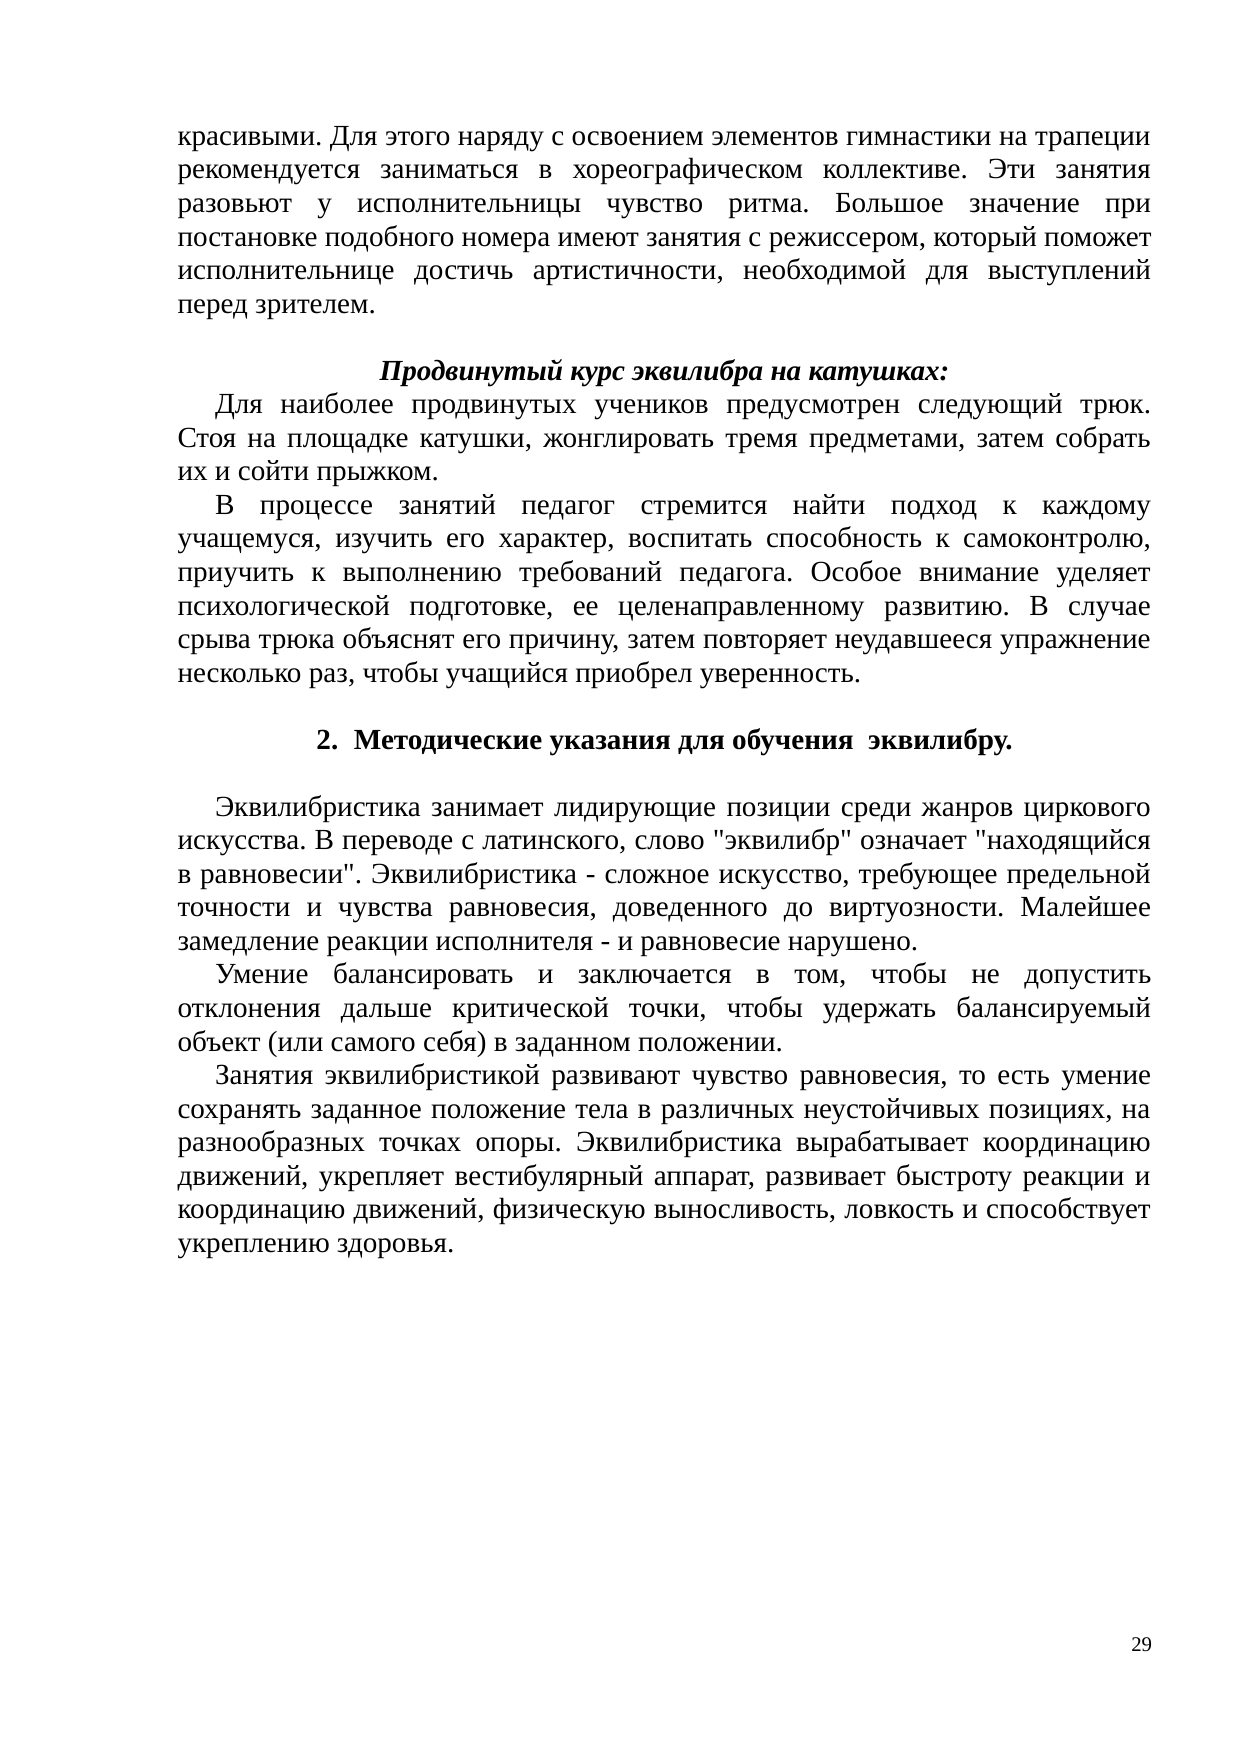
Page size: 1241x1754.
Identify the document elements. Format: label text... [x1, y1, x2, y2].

text Эквилибристика занимает лидирующие позиции среди жанров циркового искусства. В переводе с латинского, слово "эквилибр" означает "находящийся в равновесии". Эквилибристика - сложное искусство, требующее предельной точности и чувства равновесия, доведенного до виртуозности. Малейшее замедление реакции исполнителя - и равновесие нарушено. [177, 789, 1152, 957]
text Занятия эквилибристикой развивают чувство равновесия, то есть умение сохранять заданное положение тела в различных неустойчивых позициях, на разнообразных точках опоры. Эквилибристика вырабатывает координацию движений, укрепляет вестибулярный аппарат, развивает быстроту реакции и координацию движений, физическую выносливость, ловкость и способствует укреплению здоровья. [177, 1057, 1152, 1258]
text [177, 118, 1152, 319]
list Методические указания для обучения эквилибру. [177, 722, 1152, 755]
text В процессе занятий педагог стремится найти подход к каждому учащемуся, изучить его характер, воспитать способность к самоконтролю, приучить к выполнению требований педагога. Особое внимание уделяет психологической подготовке, ее целенаправленному развитию. В случае срыва трюка объяснят его причину, затем повторяет неудавшееся упражнение несколько раз, чтобы учащийся приобрел уверенность. [177, 487, 1152, 688]
text Для наиболее продвинутых учеников предусмотрен следующий трюк. Стоя на площадке катушки, жонглировать тремя предметами, затем собрать их и сойти прыжком. [177, 386, 1152, 487]
text Продвинутый курс эквилибра на катушках: [177, 353, 1152, 386]
text Умение балансировать и заключается в том, чтобы не допустить отклонения дальше критической точки, чтобы удержать балансируемый объект (или самого себя) в заданном положении. [177, 957, 1152, 1057]
